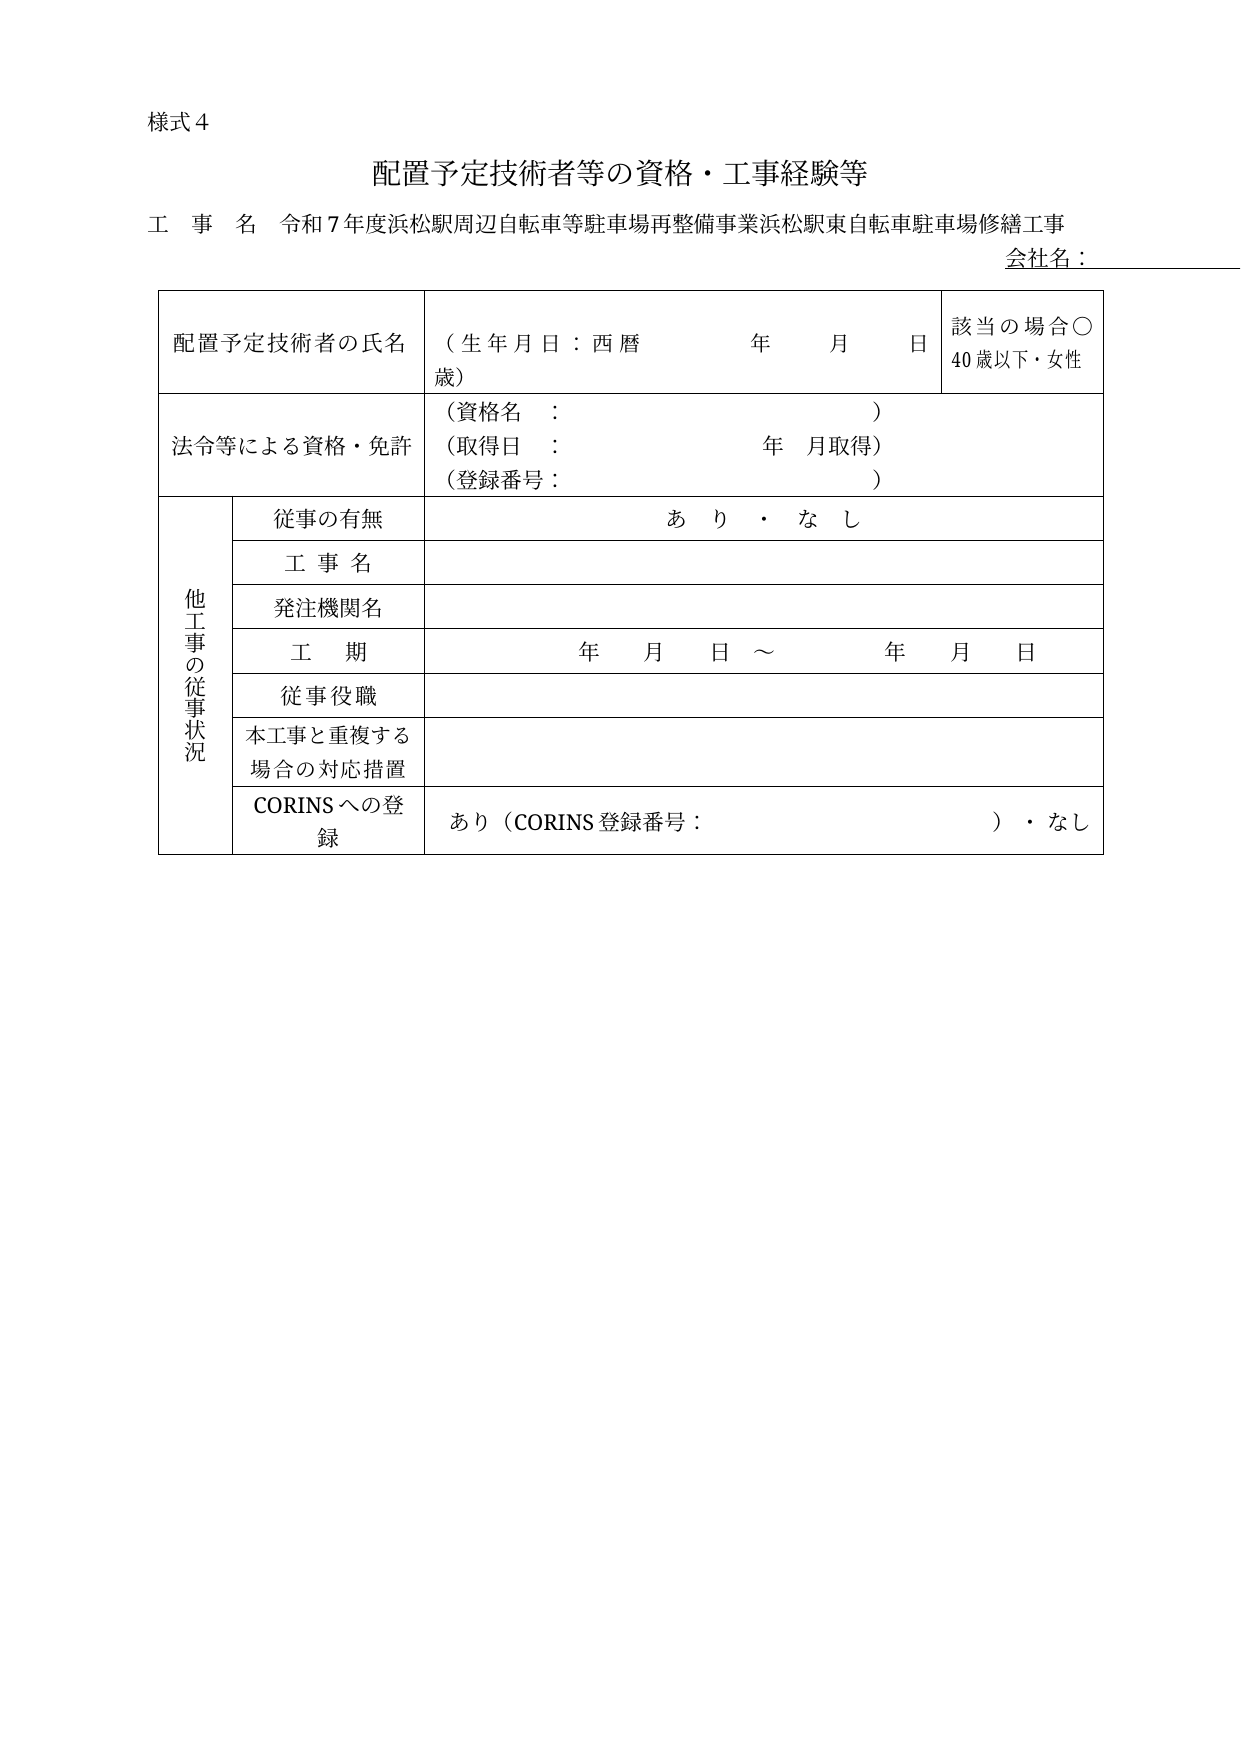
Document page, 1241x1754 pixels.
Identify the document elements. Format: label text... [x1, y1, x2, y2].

table_header （生年月日：西暦 年 月 日 歳） [425, 291, 941, 393]
table_header 配置予定技術者の氏名 [159, 291, 424, 393]
table_cell 年 月 日 ～ 年 月 日 [425, 629, 1103, 673]
table_cell 工期 [233, 629, 424, 673]
table_cell 法令等による資格・免許 [159, 394, 424, 496]
table_cell あり（CORINS登録番号： ） ・ なし [425, 787, 1103, 854]
table_cell [425, 541, 1103, 584]
table_cell [425, 718, 1103, 786]
text 様式４ [148, 104, 1092, 138]
table_cell CORINSへの登録 [233, 787, 424, 854]
text 工 事 名 令和7年度浜松駅周辺自転車等駐車場再整備事業浜松駅東自転車駐車場修繕工事 [148, 206, 1092, 239]
table_cell 従事の有無 [233, 497, 424, 540]
table_cell 他工事の従事状況 [159, 497, 232, 854]
text 会社名： [148, 239, 1092, 273]
table_cell 本工事と重複する 場合の対応措置 [233, 718, 424, 786]
table_cell 発注機関名 [233, 585, 424, 628]
table_cell 工事名 [233, 541, 424, 584]
text 配置予定技術者等の資格・工事経験等 [148, 138, 1092, 206]
table_cell [425, 674, 1103, 717]
table_header 該当の場合〇40歳以下・女性 [942, 291, 1103, 393]
table_cell （資格名 ： ） （取得日 ： 年 月取得） （登録番号： ） [425, 394, 1103, 496]
table_cell あ り ・ な し [425, 497, 1103, 540]
table_cell 従事役職 [233, 674, 424, 717]
table_cell [425, 585, 1103, 628]
